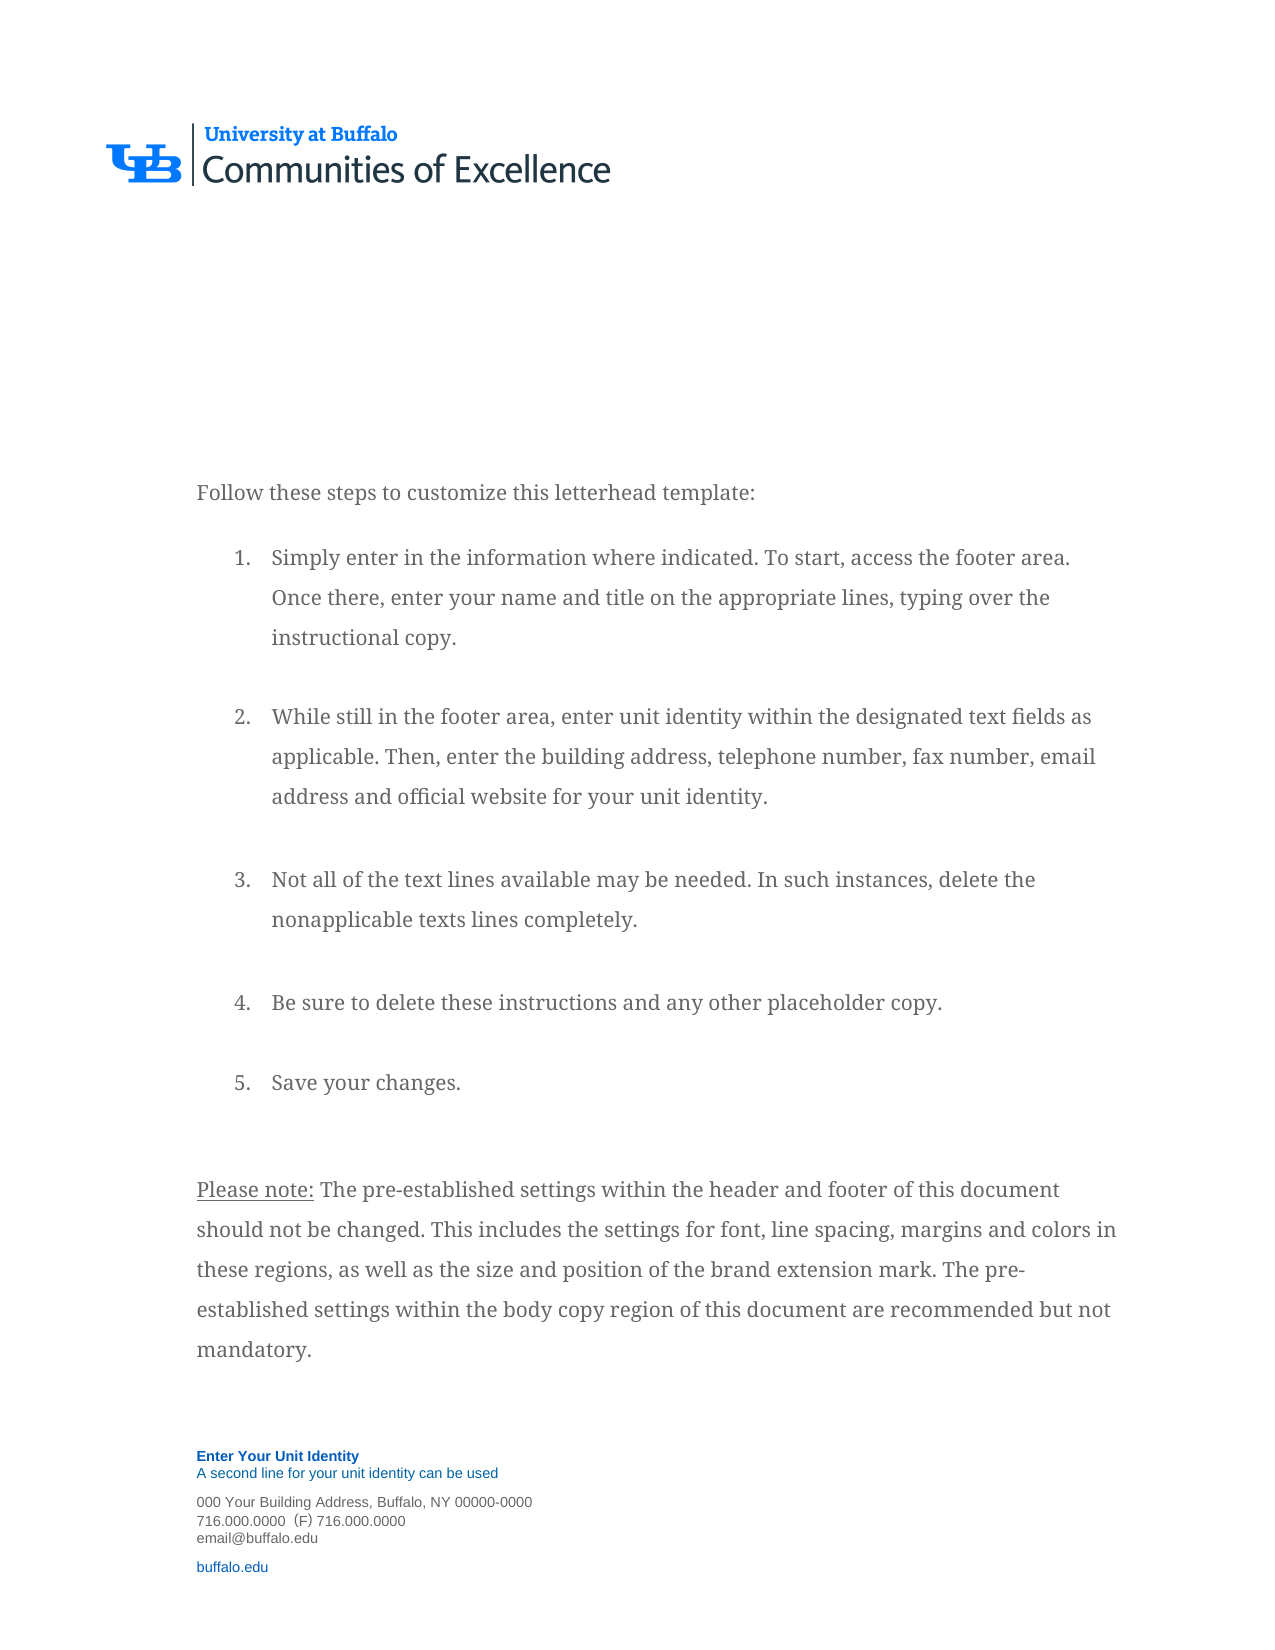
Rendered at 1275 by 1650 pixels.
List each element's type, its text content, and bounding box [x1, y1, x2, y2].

text Follow these steps to customize this letterhead template: [196, 478, 1125, 507]
list While still in the footer area, enter unit identity within the designated text fields as applicable. Then, enter the building address, telephone number, fax number, email address and official website for your unit identity. [234, 702, 1125, 853]
list Save your changes. [234, 1068, 1125, 1097]
list Be sure to delete these instructions and any other placeholder copy. [234, 988, 1125, 1017]
list Not all of the text lines available may be needed. In such instances, delete the nonapplicable texts lines completely. [234, 865, 1125, 976]
text Please note: The pre-established settings within the header and footer of this document should not be changed. This includes the settings for font, line spacing, margins and colors in these regions, as well as the size and position of the brand extension mark. The pre-established settings within the body copy region of this document are recommended but not mandatory. [196, 1176, 1125, 1363]
list Simply enter in the information where indicated. To start, access the footer area. Once there, enter your name and title on the appropriate lines, typing over the instructional copy. [234, 543, 1125, 651]
picture [96, 112, 683, 278]
